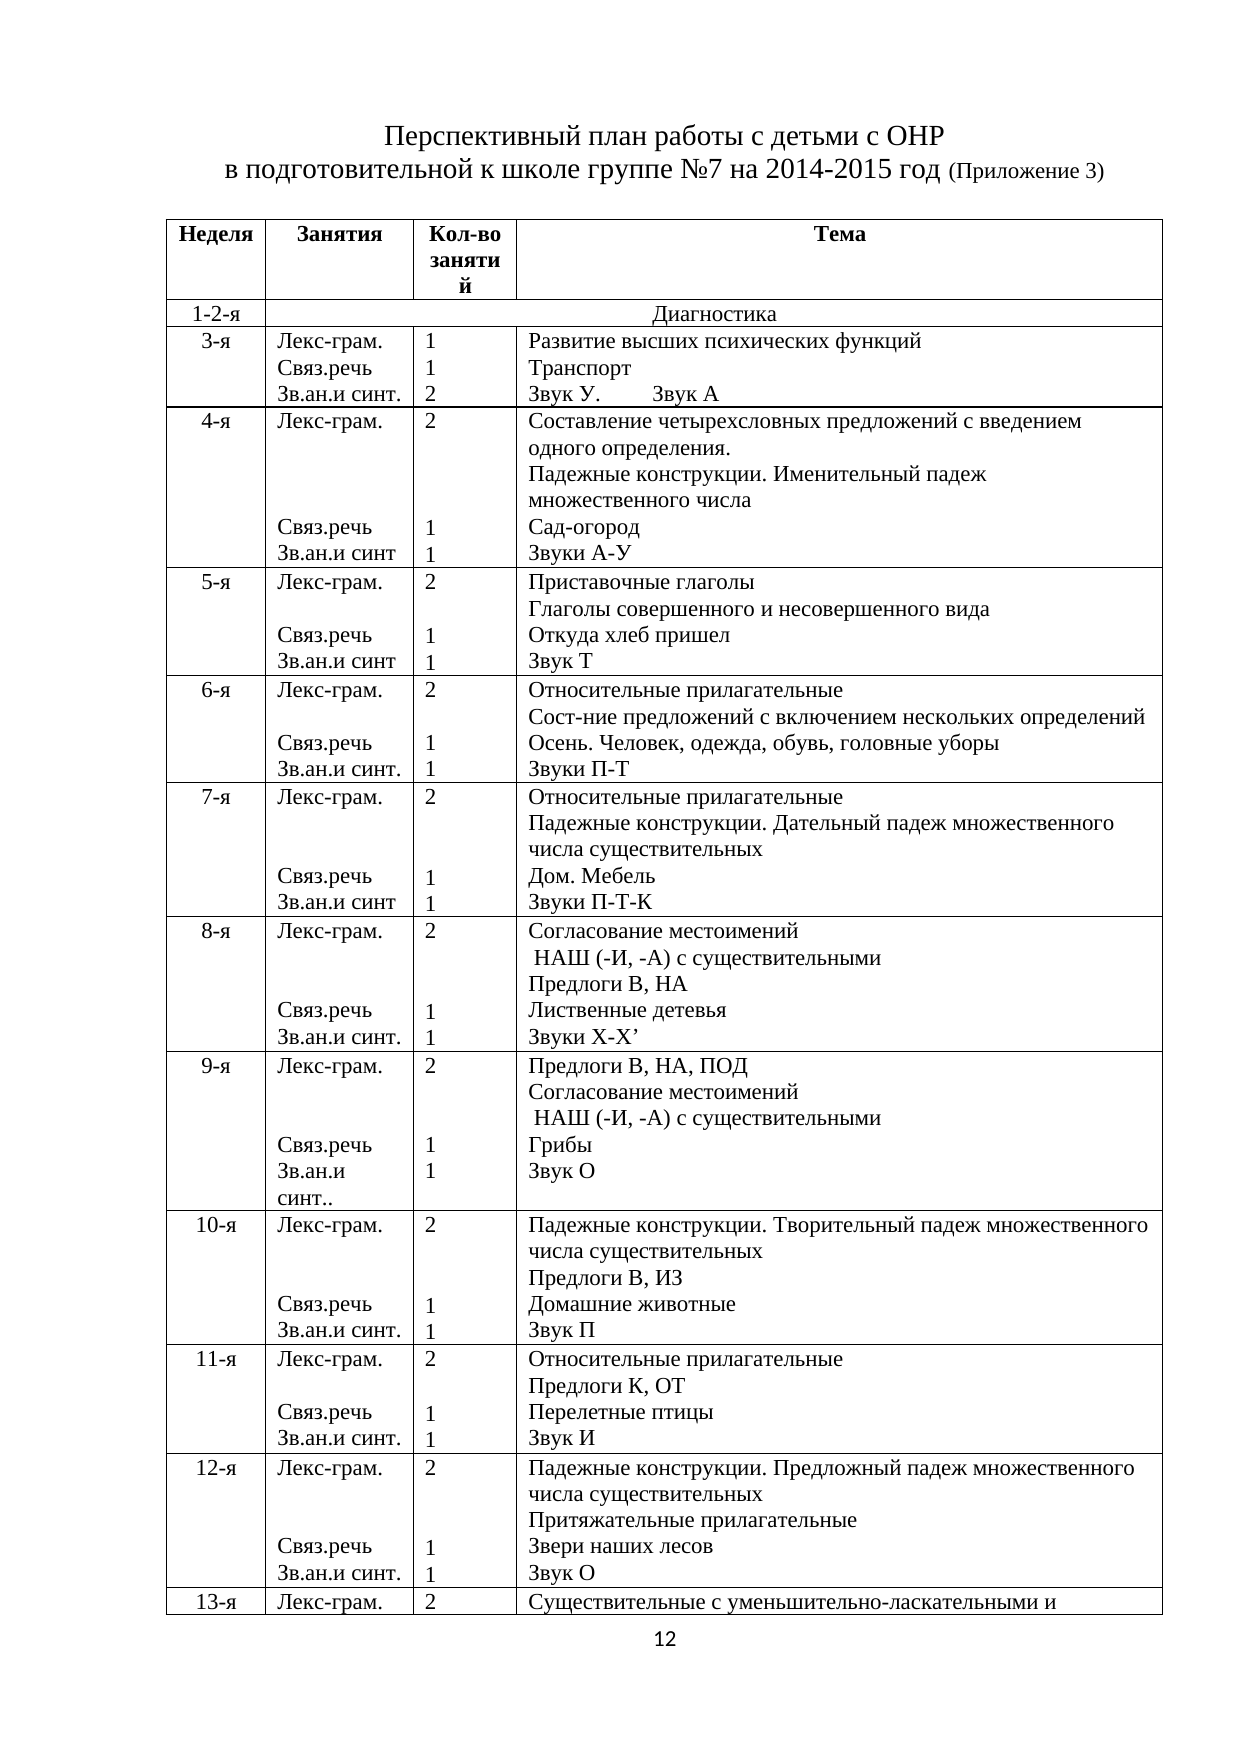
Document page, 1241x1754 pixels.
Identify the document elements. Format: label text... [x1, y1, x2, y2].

table_cell 7-я [167, 783, 265, 916]
table_cell Падежные конструкции. Творительный падеж множественного числа существительных Предлоги В, ИЗ Домашние животные Звук П [517, 1211, 1162, 1344]
text в подготовительной к школе группе №7 на 2014-2015 год (Приложение 3) [177, 152, 1152, 185]
table_cell 9-я [167, 1052, 265, 1210]
table_cell 1-2-я [167, 300, 265, 326]
table_cell 6-я [167, 676, 265, 782]
table_cell 2 1 1 [414, 1454, 516, 1587]
table_cell Составление четырехсловных предложений с введением одного определения. Падежные конструкции. Именительный падеж множественного числа Сад-огород Звуки А-У [517, 408, 1162, 567]
table_cell Лекс-грам. Связ.речь Зв.ан.и синт. [266, 1345, 413, 1452]
table_cell Лекс-грам. Связ.речь Зв.ан.и синт [266, 783, 413, 916]
table_cell Лекс-грам. Связ.речь Зв.ан.и синт. [266, 676, 413, 782]
table_header Занятия [266, 220, 413, 299]
table_cell 2 1 1 [414, 1345, 516, 1452]
table_cell 2 1 1 [414, 408, 516, 567]
table_cell 2 1 1 [414, 783, 516, 916]
table_cell Лекс-грам. Связ.речь Зв.ан.и синт. [266, 1211, 413, 1344]
table_cell Развитие высших психических функций Транспорт Звук У. Звук А [517, 327, 1162, 406]
text Перспективный план работы с детьми с ОНР [177, 118, 1152, 152]
table_cell Падежные конструкции. Предложный падеж множественного числа существительных Притяжательные прилагательные Звери наших лесов Звук О [517, 1454, 1162, 1587]
table_cell Лекс-грам. Связ.речь Зв.ан.и синт.. [266, 1052, 413, 1210]
table_cell 2 1 1 [414, 1588, 516, 1614]
table_cell Лекс-грам. Связ.речь Зв.ан.и синт [266, 408, 413, 567]
table_cell Предлоги В, НА, ПОД Согласование местоимений НАШ (-И, -А) с существительными Грибы Звук О [517, 1052, 1162, 1210]
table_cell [266, 1588, 413, 1614]
table_header Кол-во занятий [414, 220, 516, 299]
table_cell 2 1 1 [414, 917, 516, 1051]
table_header Неделя [167, 220, 265, 299]
table_header Тема [517, 220, 1162, 299]
table_cell Лекс-грам. Связ.речь Зв.ан.и синт. [266, 917, 413, 1051]
table_cell 2 1 1 [414, 1052, 516, 1210]
table_cell 11-я [167, 1345, 265, 1452]
table_cell Относительные прилагательные Падежные конструкции. Дательный падеж множественного числа существительных Дом. Мебель Звуки П-Т-К [517, 783, 1162, 916]
table_cell 5-я [167, 568, 265, 675]
table_cell Диагностика [266, 300, 1162, 326]
table_cell 3-я [167, 327, 265, 406]
table_cell 2 1 1 [414, 676, 516, 782]
table_cell 4-я [167, 408, 265, 567]
table_cell Лекс-грам. Связ.речь Зв.ан.и синт. [266, 1454, 413, 1587]
table_cell 8-я [167, 917, 265, 1051]
table_cell 12-я [167, 1454, 265, 1587]
table_cell 2 1 1 [414, 568, 516, 675]
table_cell Приставочные глаголы Глаголы совершенного и несовершенного вида Откуда хлеб пришел Звук Т [517, 568, 1162, 675]
table_cell 10-я [167, 1211, 265, 1344]
table_cell 13-я [167, 1588, 265, 1614]
table_cell Лекс-грам. Связ.речь Зв.ан.и синт. [266, 327, 413, 406]
table_cell Относительные прилагательные Предлоги К, ОТ Перелетные птицы Звук И [517, 1345, 1162, 1452]
table_cell Относительные прилагательные Сост-ние предложений с включением нескольких определений Осень. Человек, одежда, обувь, головные уборы Звуки П-Т [517, 676, 1162, 782]
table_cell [517, 1588, 1162, 1614]
table_cell 1 1 2 [414, 327, 516, 406]
table_cell Лекс-грам. Связ.речь Зв.ан.и синт [266, 568, 413, 675]
table_cell Согласование местоимений НАШ (-И, -А) с существительными Предлоги В, НА Лиственные детевья Звуки Х-Х’ [517, 917, 1162, 1051]
table_cell 2 1 1 [414, 1211, 516, 1344]
